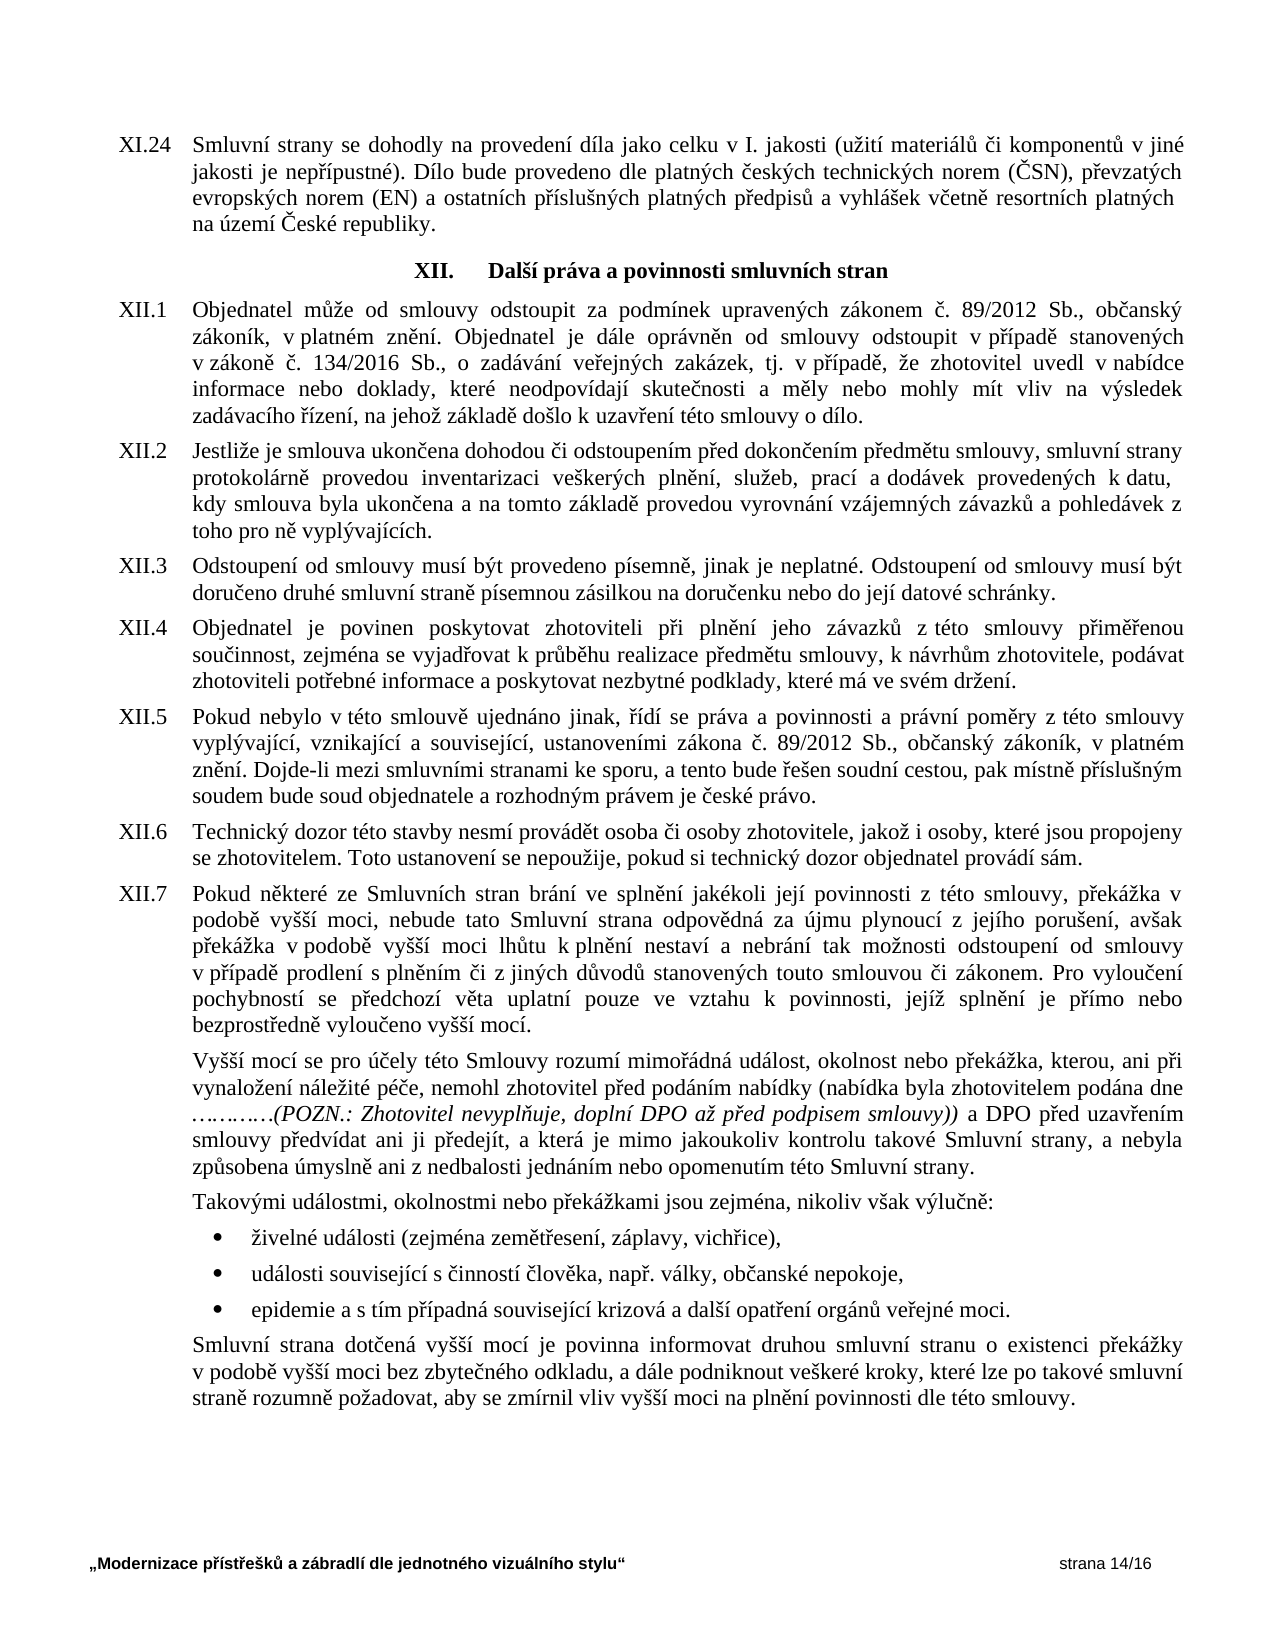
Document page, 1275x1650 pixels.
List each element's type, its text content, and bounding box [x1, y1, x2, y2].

list Takovými událostmi, okolnostmi nebo překážkami jsou zejména, nikoliv však výlučně: [192, 1188, 1184, 1215]
list Odstoupení od smlouvy musí být provedeno písemně, jinak je neplatné. Odstoupení od smlouvy musí být doručeno druhé smluvní straně písemnou zásilkou na doručenku nebo do její datové schránky. [118, 552, 1184, 605]
list Objednatel je povinen poskytovat zhotoviteli při plnění jeho závazků z této smlouvy přiměřenou součinnost, zejména se vyjadřovat k průběhu realizace předmětu smlouvy, k návrhům zhotovitele, podávat zhotoviteli potřebné informace a poskytovat nezbytné podklady, které má ve svém držení. [118, 614, 1184, 693]
list Pokud některé ze Smluvních stran brání ve splnění jakékoli její povinnosti z této smlouvy, překážka v podobě vyšší moci, nebude tato Smluvní strana odpovědná za újmu plynoucí z jejího porušení, avšak překážka v podobě vyšší moci lhůtu k plnění nestaví a nebrání tak možnosti odstoupení od smlouvy v případě prodlení s plněním či z jiných důvodů stanovených touto smlouvou či zákonem. Pro vyloučení pochybností se předchozí věta uplatní pouze ve vztahu k povinnosti, jejíž splnění je přímo nebo bezprostředně vyloučeno vyšší mocí. [118, 880, 1184, 1038]
list Smluvní strana dotčená vyšší mocí je povinna informovat druhou smluvní stranu o existenci překážky v podobě vyšší moci bez zbytečného odkladu, a dále podniknout veškeré kroky, které lze po takové smluvní straně rozumně požadovat, aby se zmírnil vliv vyšší moci na plnění povinnosti dle této smlouvy. [192, 1331, 1184, 1410]
list epidemie a s tím případná související krizová a další opatření orgánů veřejné moci. [214, 1296, 1184, 1322]
list Jestliže je smlouva ukončena dohodou či odstoupením před dokončením předmětu smlouvy, smluvní strany protokolárně provedou inventarizaci veškerých plnění, služeb, prací a dodávek provedených k datu, kdy smlouva byla ukončena a na tomto základě provedou vyrovnání vzájemných závazků a pohledávek z toho pro ně vyplývajících. [118, 438, 1184, 543]
list živelné události (zejména zemětřesení, záplavy, vichřice), [214, 1224, 1184, 1251]
list události související s činností člověka, např. války, občanské nepokoje, [214, 1260, 1184, 1286]
list Objednatel může od smlouvy odstoupit za podmínek upravených zákonem č. 89/2012 Sb., občanský zákoník, v platném znění. Objednatel je dále oprávněn od smlouvy odstoupit v případě stanovených v zákoně č. 134/2016 Sb., o zadávání veřejných zakázek, tj. v případě, že zhotovitel uvedl v nabídce informace nebo doklady, které neodpovídají skutečnosti a měly nebo mohly mít vliv na výsledek zadávacího řízení, na jehož základě došlo k uzavření této smlouvy o dílo. [118, 296, 1184, 428]
subtitle Další práva a povinnosti smluvních stran [118, 258, 1184, 284]
list Pokud nebylo v této smlouvě ujednáno jinak, řídí se práva a povinnosti a právní poměry z této smlouvy vyplývající, vznikající a související, ustanoveními zákona č. 89/2012 Sb., občanský zákoník, v platném znění. Dojde-li mezi smluvními stranami ke sporu, a tento bude řešen soudní cestou, pak místně příslušným soudem bude soud objednatele a rozhodným právem je české právo. [118, 703, 1184, 808]
list Smluvní strany se dohodly na provedení díla jako celku v I. jakosti (užití materiálů či komponentů v jiné jakosti je nepřípustné). Dílo bude provedeno dle platných českých technických norem (ČSN), převzatých evropských norem (EN) a ostatních příslušných platných předpisů a vyhlášek včetně resortních platných na území České republiky. [118, 131, 1184, 237]
list Technický dozor této stavby nesmí provádět osoba či osoby zhotovitele, jakož i osoby, které jsou propojeny se zhotovitelem. Toto ustanovení se nepoužije, pokud si technický dozor objednatel provádí sám. [118, 818, 1184, 870]
list Vyšší mocí se pro účely této Smlouvy rozumí mimořádná událost, okolnost nebo překážka, kterou, ani při vynaložení náležité péče, nemohl zhotovitel před podáním nabídky (nabídka byla zhotovitelem podána dne …………(POZN.: Zhotovitel nevyplňuje, doplní DPO až před podpisem smlouvy)) a DPO před uzavřením smlouvy předvídat ani ji předejít, a která je mimo jakoukoliv kontrolu takové Smluvní strany, a nebyla způsobena úmyslně ani z nedbalosti jednáním nebo opomenutím této Smluvní strany. [192, 1047, 1184, 1179]
